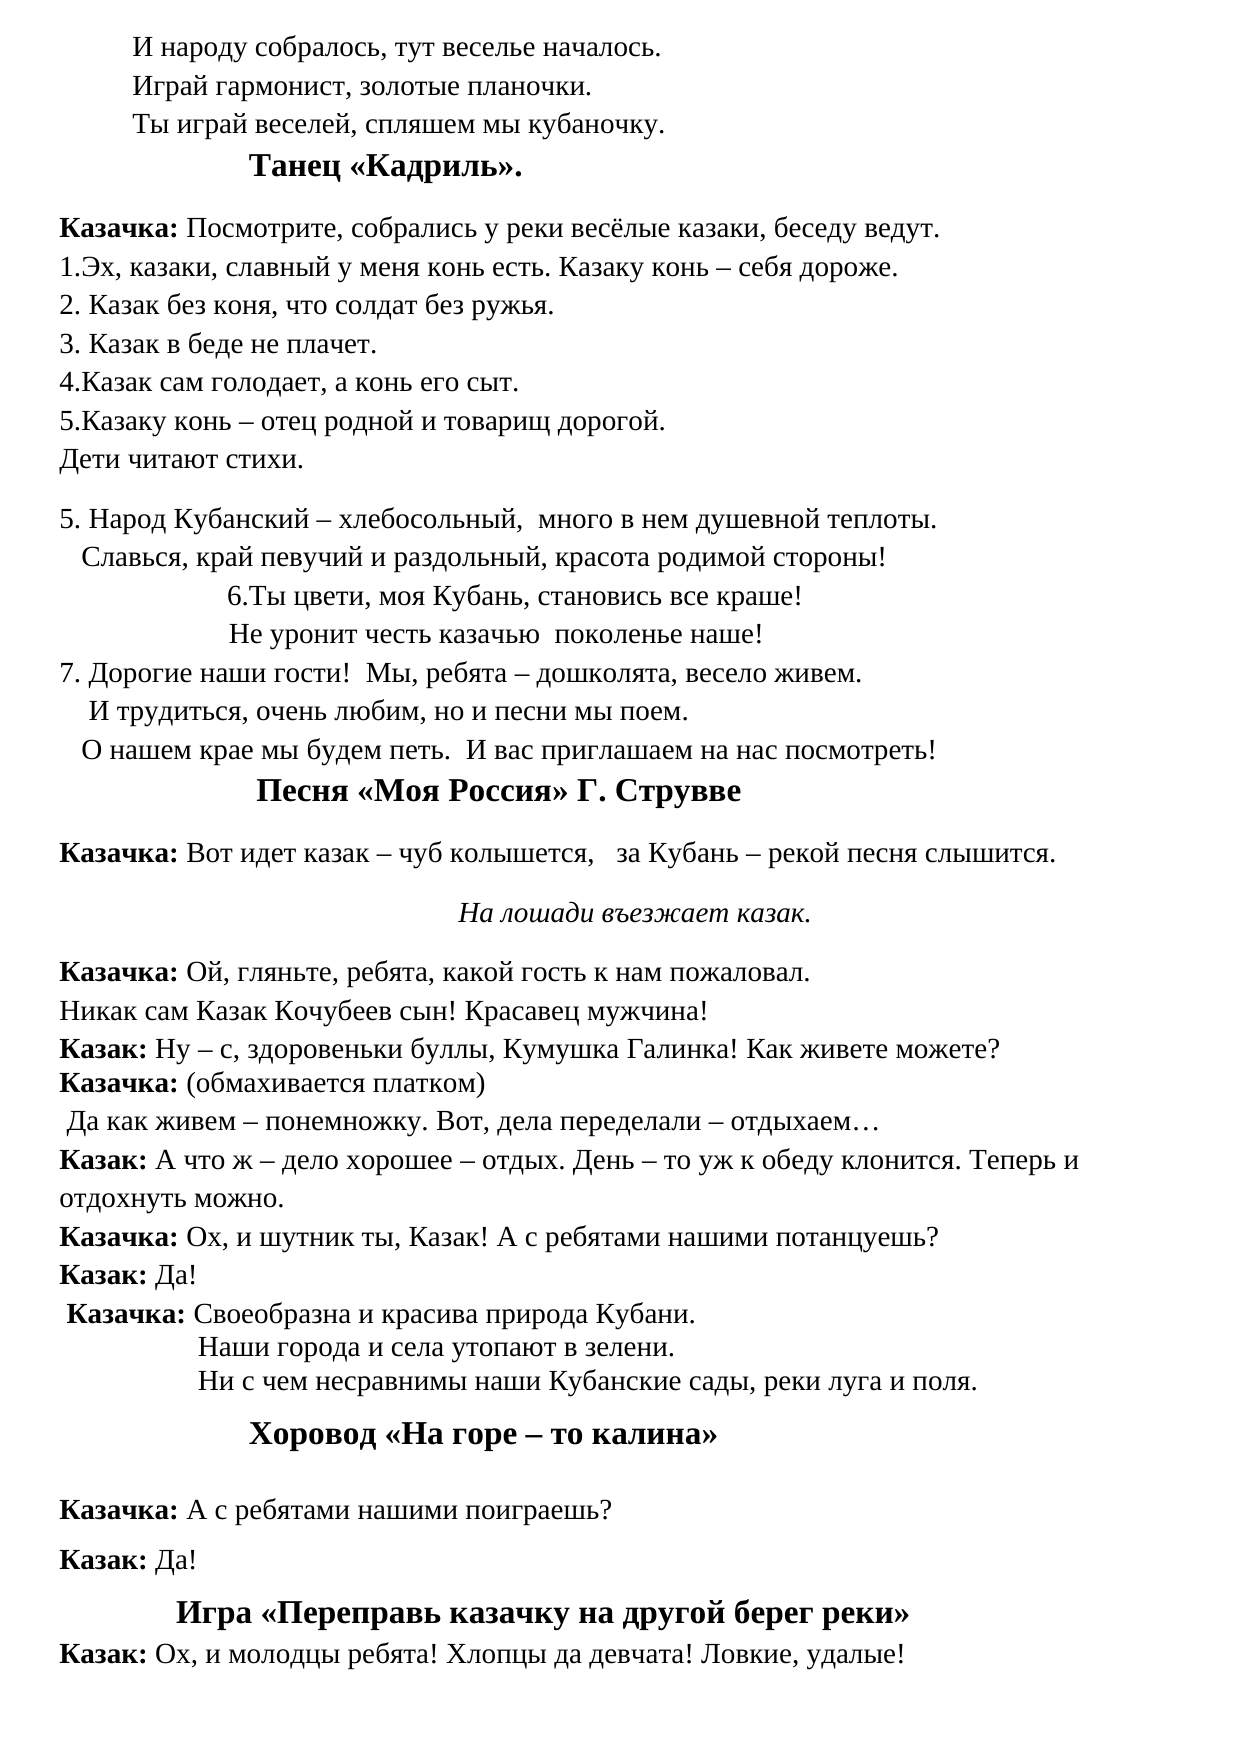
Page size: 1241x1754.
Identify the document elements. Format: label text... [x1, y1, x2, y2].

text Да как живем – понемножку. Вот, дела переделали – отдыхаем… [59, 1103, 1211, 1137]
text Казачка: Вот идет казак – чуб колышется, за Кубань – рекой песня слышится. [59, 835, 1211, 869]
text О нашем крае мы будем петь. И вас приглашаем на нас посмотреть! [59, 732, 1211, 766]
text И трудиться, очень любим, но и песни мы поем. [59, 693, 1211, 727]
text Казак: А что ж – дело хорошее – отдых. День – то уж к обеду клонится. Теперь и отдохнуть можно. [59, 1142, 1211, 1214]
text И народу собралось, тут веселье началось. [59, 29, 1211, 63]
text Казачка: Ой, гляньте, ребята, какой гость к нам пожаловал. Никак сам Казак Кочубеев сын! Красавец мужчина! [59, 954, 1211, 1026]
text Игра «Переправь казачку на другой берег реки» [59, 1592, 1211, 1631]
text Танец «Кадриль». [59, 145, 1211, 183]
text Ни с чем несравнимы наши Кубанские сады, реки луга и поля. [59, 1363, 1211, 1397]
text Казачка: (обмахивается платком) [59, 1065, 1211, 1098]
text Славься, край певучий и раздольный, красота родимой стороны! [59, 539, 1211, 573]
text Дети читают стихи. [59, 441, 1211, 475]
text Не уронит честь казачью поколенье наше! 7. Дорогие наши гости! Мы, ребята – дошколята, весело живем. [59, 616, 1211, 688]
text 5.Казаку конь – отец родной и товарищ дорогой. [59, 403, 1211, 436]
text 1.Эх, казаки, славный у меня конь есть. Казаку конь – себя дороже. [59, 249, 1211, 282]
text Казачка: Посмотрите, собрались у реки весёлые казаки, беседу ведут. [59, 210, 1211, 244]
text Казак: Да! [59, 1257, 1211, 1291]
text 3. Казак в беде не плачет. [59, 326, 1211, 359]
text Наши города и села утопают в зелени. [59, 1329, 1211, 1363]
text Казак: Ох, и молодцы ребята! Хлопцы да девчата! Ловкие, удалые! [59, 1636, 1211, 1670]
text 4.Казак сам голодает, а конь его сыт. [59, 364, 1211, 398]
text 2. Казак без коня, что солдат без ружья. [59, 287, 1211, 321]
text Ты играй веселей, спляшем мы кубаночку. [59, 107, 1211, 140]
text Казачка: Своеобразна и красива природа Кубани. [59, 1296, 1211, 1329]
text Казачка: Ох, и шутник ты, Казак! А с ребятами нашими потанцуешь? [59, 1219, 1211, 1252]
text 5. Народ Кубанский – хлебосольный, много в нем душевной теплоты. [59, 501, 1211, 534]
text Песня «Моя Россия» Г. Струвве [59, 771, 1211, 809]
text Играй гармонист, золотые планочки. [59, 68, 1211, 102]
text 6.Ты цвети, моя Кубань, становись все краше! [59, 578, 1211, 611]
text На лошади въезжает казак. [59, 895, 1211, 928]
text Казак: Ну – с, здоровеньки буллы, Кумушка Галинка! Как живете можете? [59, 1031, 1211, 1065]
text Казачка: А с ребятами нашими поиграешь? [59, 1492, 1211, 1525]
text Казак: Да! [59, 1542, 1211, 1576]
text Хоровод «На горе – то калина» [59, 1413, 1211, 1452]
